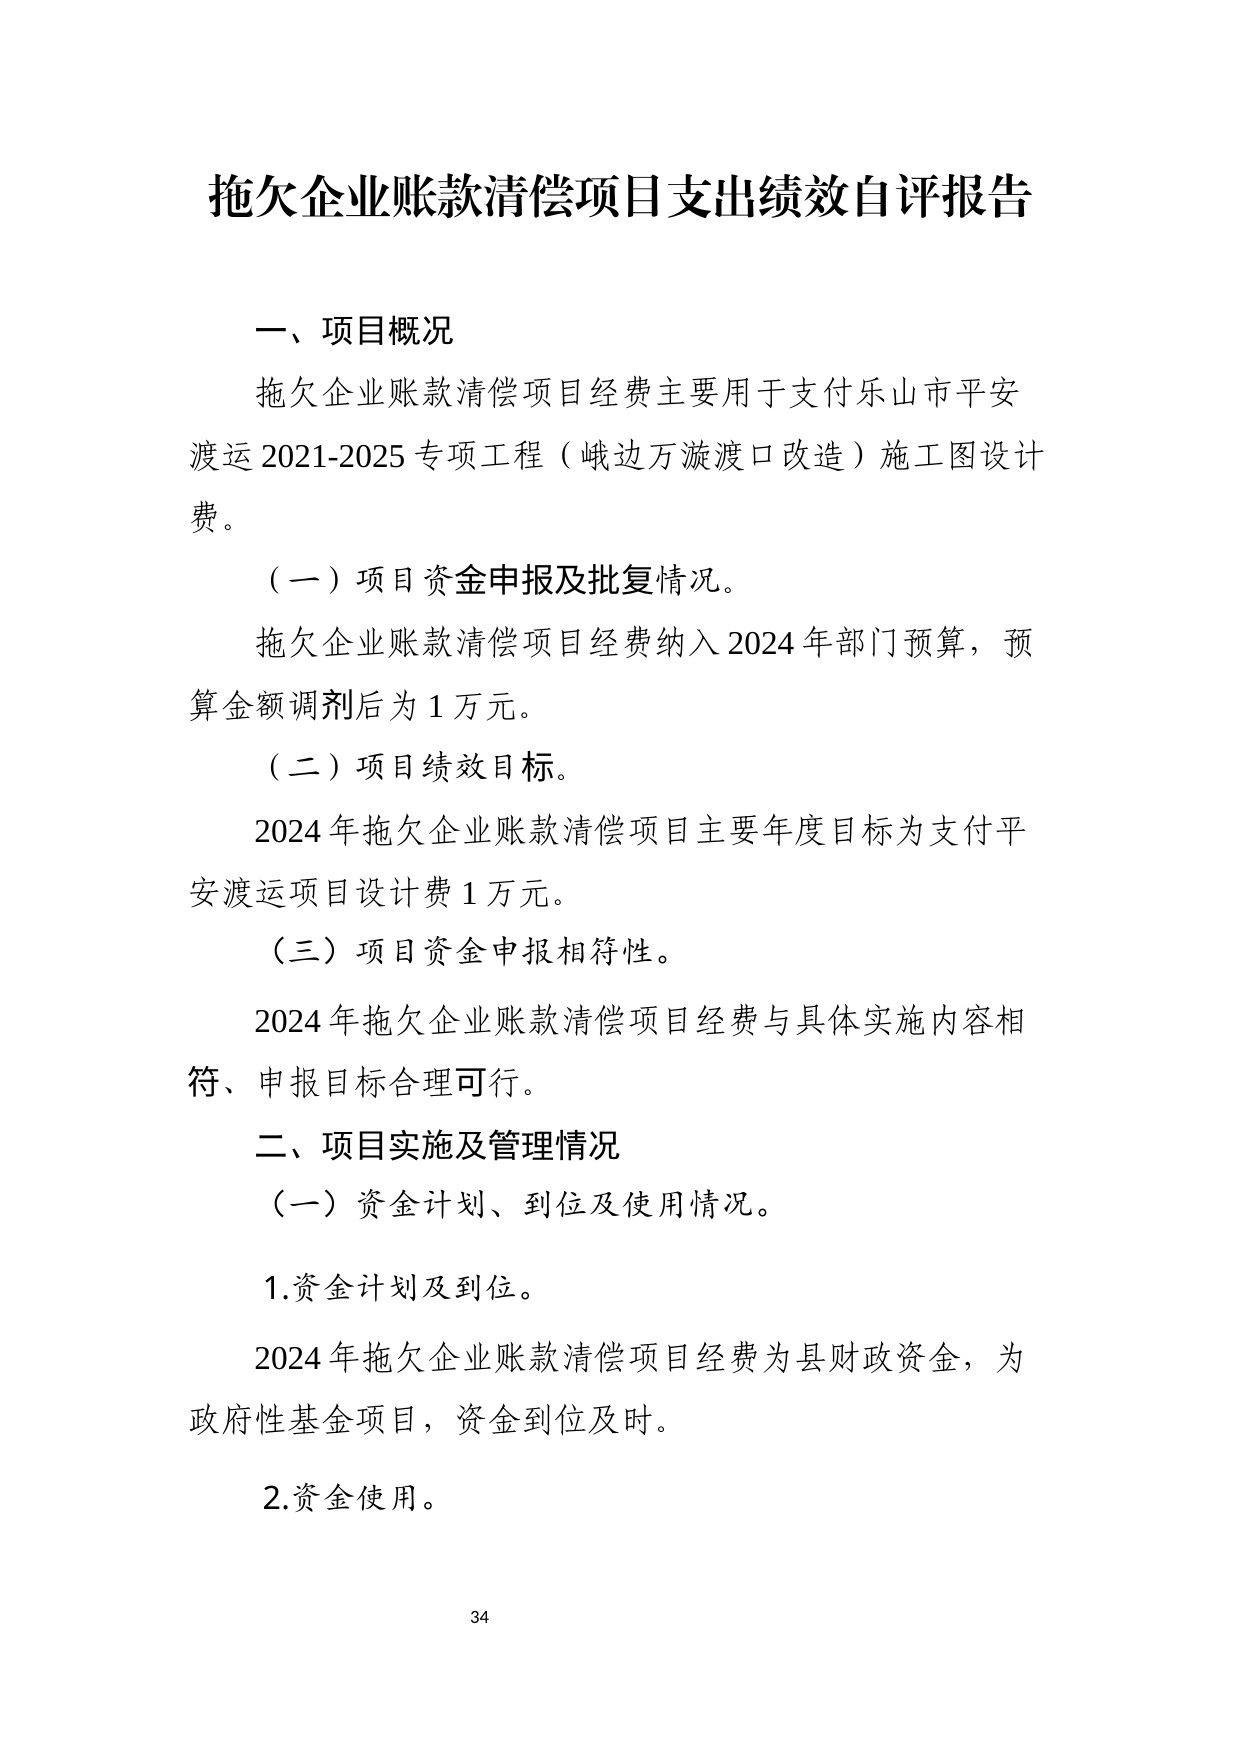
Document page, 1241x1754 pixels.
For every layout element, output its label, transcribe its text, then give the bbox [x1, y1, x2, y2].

text 一、项目概况 [187, 292, 1053, 354]
text 1.资金计划及到位。 [262, 1254, 1053, 1319]
list 2024年拖欠企业账款清偿项目经费与具体实施内容相符、申报目标合理可行。 [187, 982, 1053, 1107]
text （一）资金计划、到位及使用情况。 [187, 1170, 1053, 1235]
text 二、项目实施及管理情况 [187, 1107, 1053, 1169]
list （一）项目资金申报及批复情况。 [187, 542, 1053, 604]
list 拖欠企业账款清偿项目经费纳入2024年部门预算，预算金额调剂后为1万元。 [187, 604, 1053, 729]
text 2.资金使用。 [262, 1464, 1053, 1529]
list （三）项目资金申报相符性。 [187, 917, 1053, 982]
list 2024年拖欠企业账款清偿项目主要年度目标为支付平安渡运项目设计费1万元。 [187, 792, 1053, 917]
list 拖欠企业账款清偿项目经费主要用于支付乐山市平安渡运2021-2025专项工程（峨边万漩渡口改造）施工图设计费。 [187, 354, 1053, 542]
list 2024年拖欠企业账款清偿项目经费为县财政资金，为政府性基金项目，资金到位及时。 [187, 1319, 1053, 1444]
list （二）项目绩效目标。 [187, 729, 1053, 792]
list 拖欠企业账款清偿项目支出绩效自评报告 [187, 162, 1053, 227]
